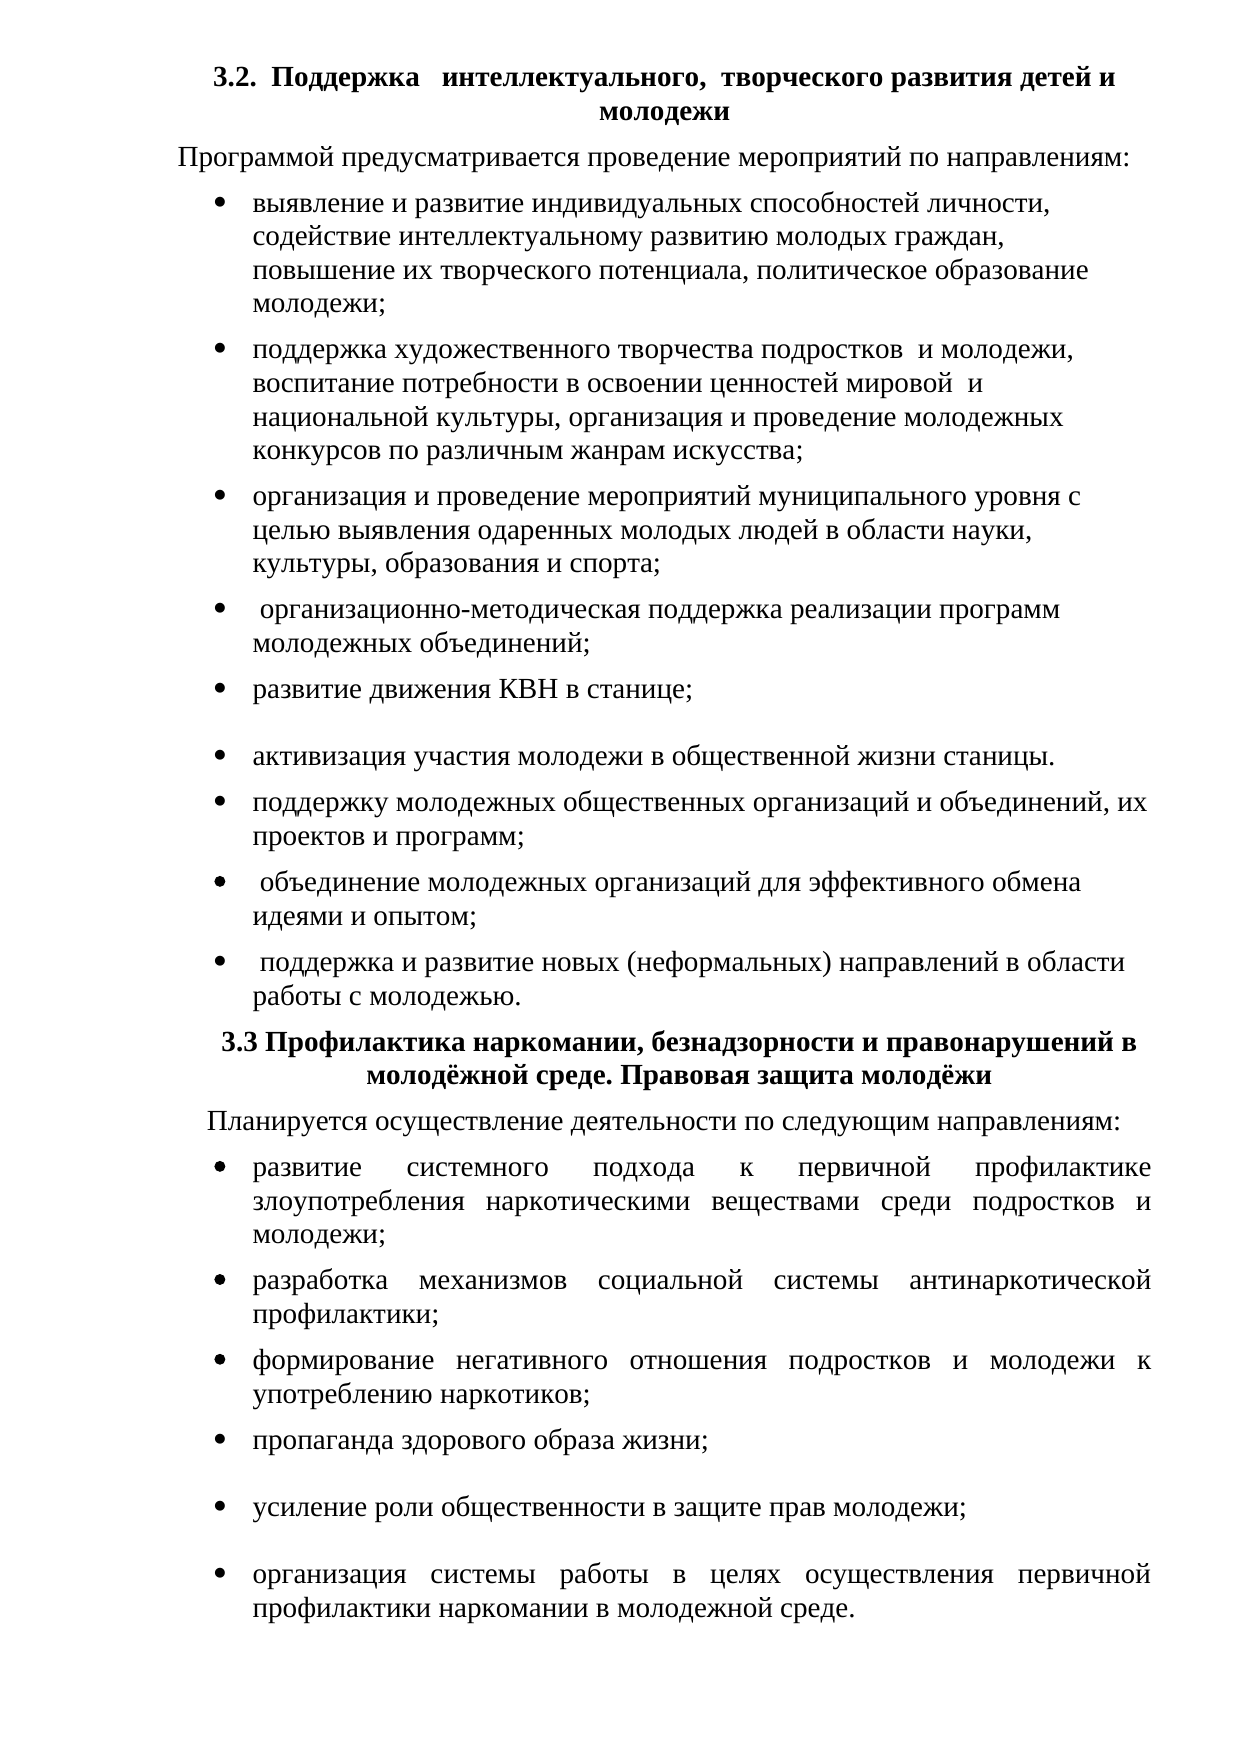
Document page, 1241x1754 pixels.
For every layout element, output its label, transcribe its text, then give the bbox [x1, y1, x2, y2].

list объединение молодежных организаций для эффективного обмена идеями и опытом; [215, 864, 1152, 931]
list разработка механизмов социальной системы антинаркотической профилактики; [215, 1262, 1152, 1330]
list организационно-методическая поддержка реализации программ молодежных объединений; [215, 592, 1152, 659]
list активизация участия молодежи в общественной жизни станицы. [215, 738, 1152, 772]
list организация и проведение мероприятий муниципального уровня с целью выявления одаренных молодых людей в области науки, культуры, образования и спорта; [215, 478, 1152, 579]
list выявление и развитие индивидуальных способностей личности, содействие интеллектуальному развитию молодых граждан, повышение их творческого потенциала, политическое образование молодежи; [215, 185, 1152, 319]
list организация системы работы в целях осуществления первичной профилактики наркомании в молодежной среде. [215, 1556, 1152, 1623]
text 3.3 Профилактика наркомании, безнадзорности и правонарушений в молодёжной среде. Правовая защита молодёжи [207, 1024, 1152, 1091]
text 3.2. Поддержка интеллектуального, творческого развития детей и молодежи [177, 59, 1152, 126]
list поддержка и развитие новых (неформальных) направлений в области работы с молодежью. [215, 944, 1152, 1011]
list поддержка художественного творчества подростков и молодежи, воспитание потребности в освоении ценностей мировой и национальной культуры, организация и проведение молодежных конкурсов по различным жанрам искусства; [215, 332, 1152, 466]
text Программой предусматривается проведение мероприятий по направлениям: [177, 139, 1152, 172]
list развитие системного подхода к первичной профилактике злоупотребления наркотическими веществами среди подростков и молодежи; [215, 1149, 1152, 1250]
list формирование негативного отношения подростков и молодежи к употреблению наркотиков; [215, 1342, 1152, 1409]
list усиление роли общественности в защите прав молодежи; [215, 1489, 1152, 1523]
list поддержку молодежных общественных организаций и объединений, их проектов и программ; [215, 784, 1152, 852]
list развитие движения КВН в станице; [215, 671, 1152, 705]
text Планируется осуществление деятельности по следующим направлениям: [207, 1103, 1152, 1137]
list пропаганда здорового образа жизни; [215, 1422, 1152, 1456]
